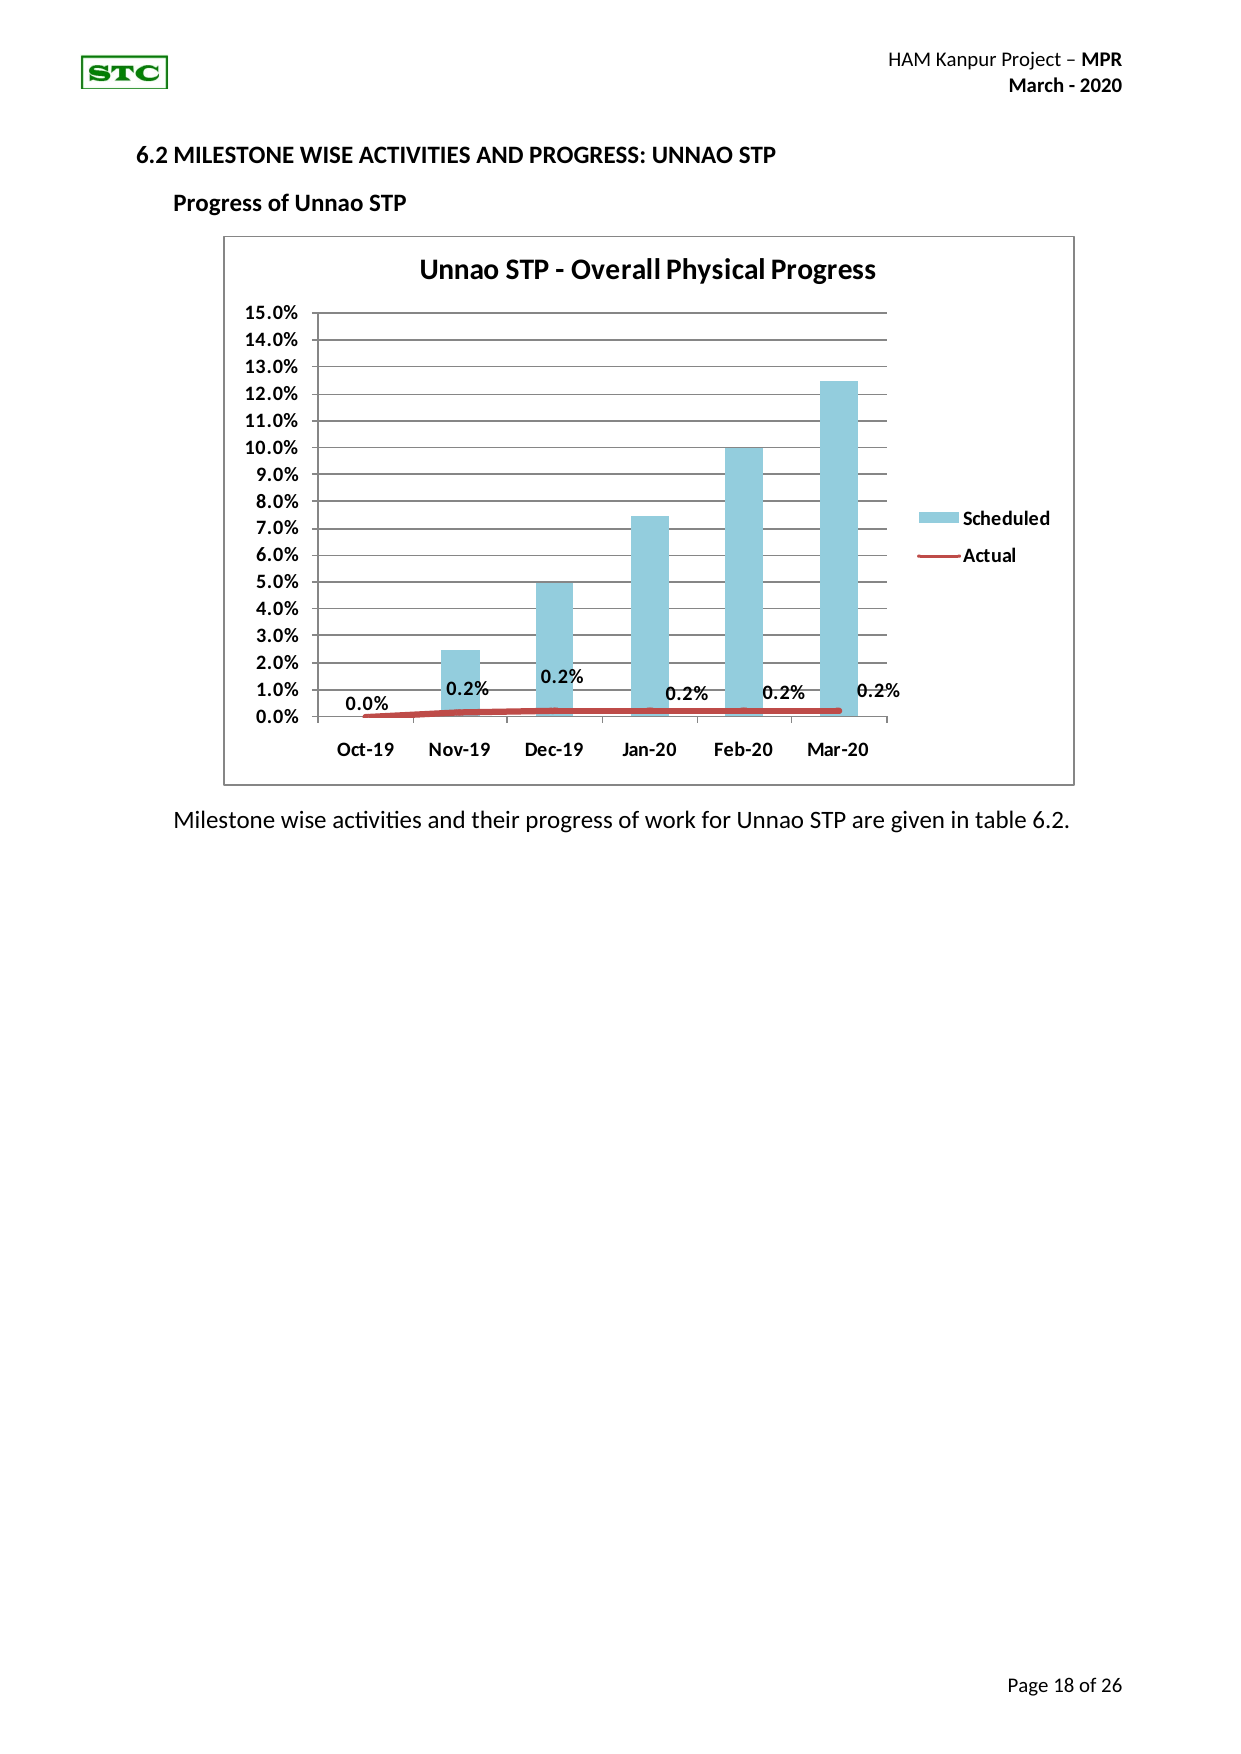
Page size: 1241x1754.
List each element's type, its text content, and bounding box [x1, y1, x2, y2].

text Progress of Unnao STP [156, 187, 1122, 218]
picture [79, 54, 169, 89]
text Milestone wise activities and their progress of work for Unnao STP are given in table 6.2. [118, 805, 1122, 835]
subtitle Milestone wise activities and progress: Unnao STP [136, 140, 1122, 170]
